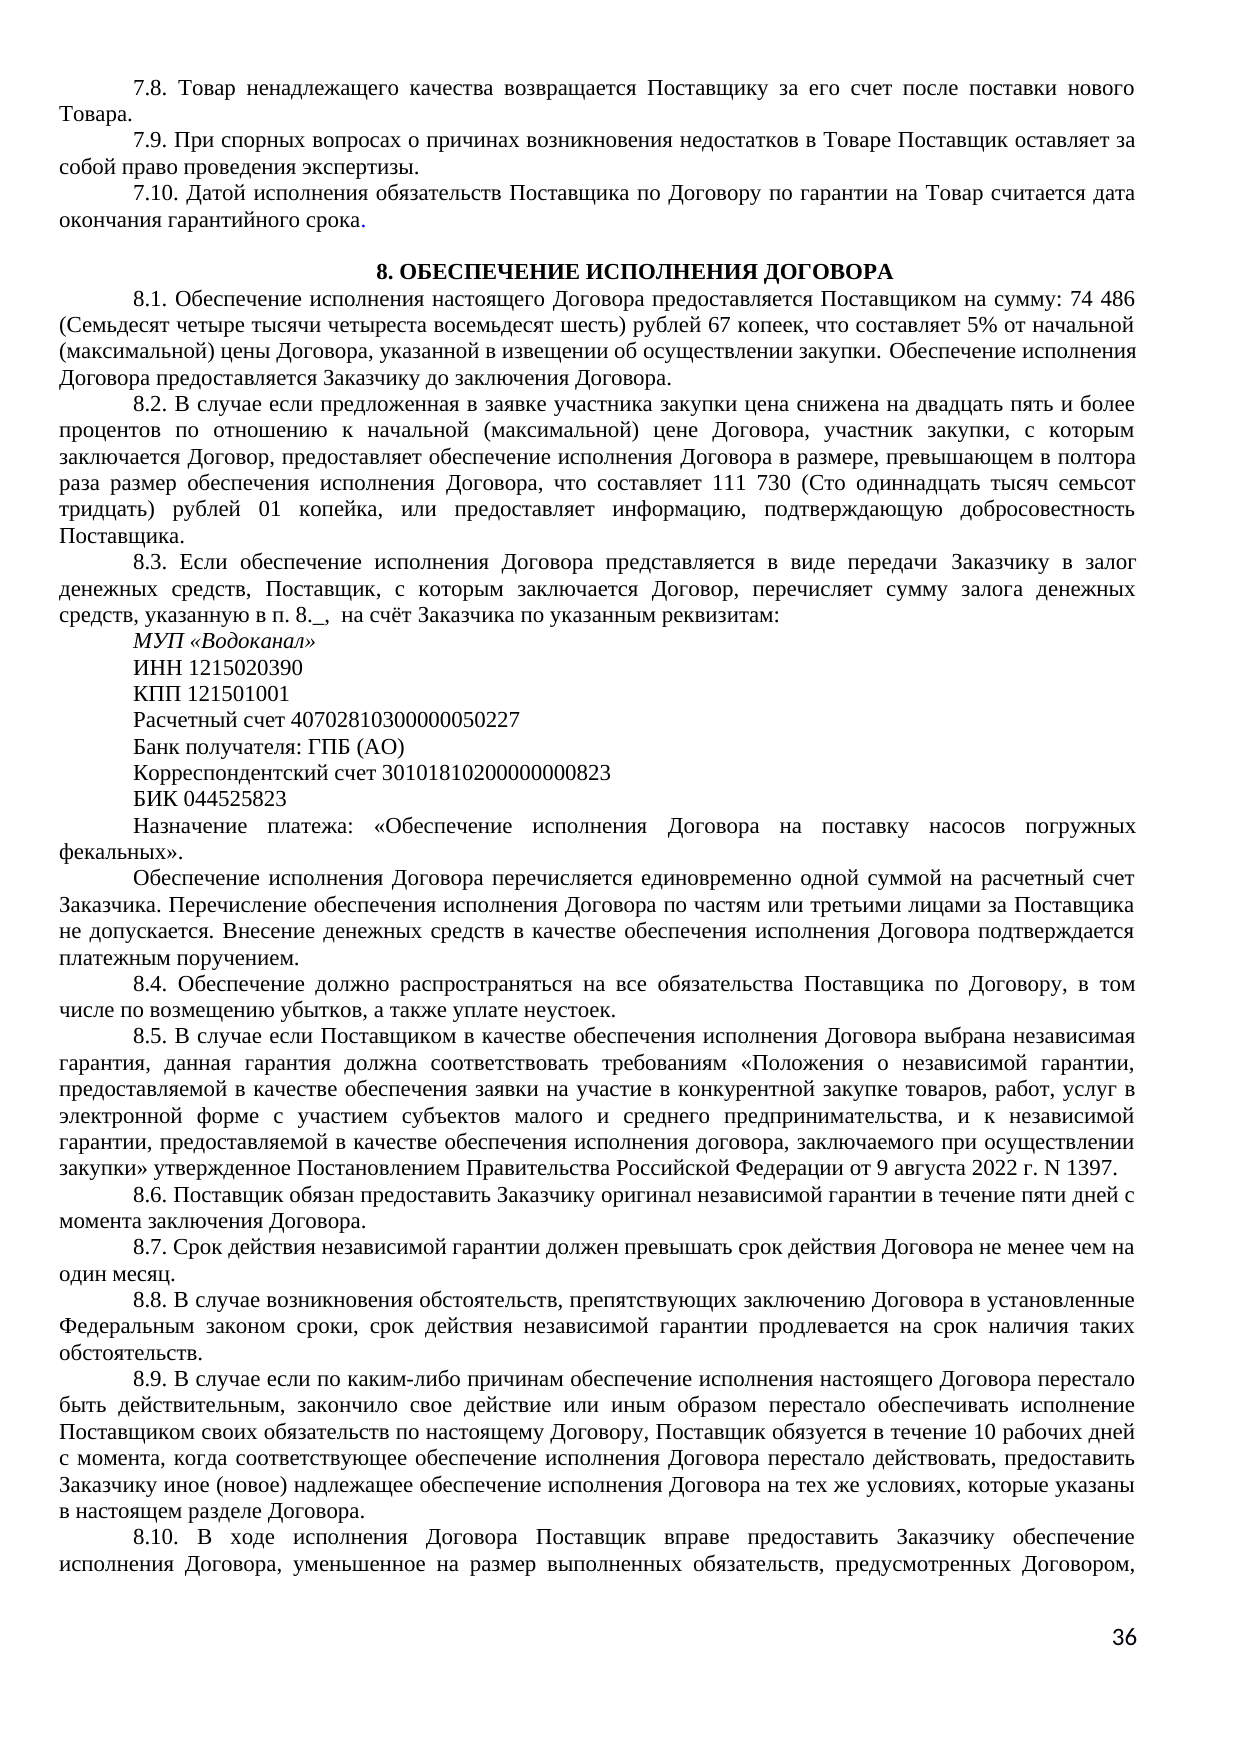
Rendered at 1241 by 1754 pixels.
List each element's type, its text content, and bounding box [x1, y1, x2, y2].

text МУП «Водоканал» [59, 627, 1137, 654]
text 8.6. Поставщик обязан предоставить Заказчику оригинал независимой гарантии в течение пяти дней с момента заключения Договора. [59, 1181, 1137, 1233]
text 8.5. В случае если Поставщиком в качестве обеспечения исполнения Договора выбрана независимая гарантия, данная гарантия должна соответствовать требованиям «Положения о независимой гарантии, предоставляемой в качестве обеспечения заявки на участие в конкурентной закупке товаров, работ, услуг в электронной форме с участием субъектов малого и среднего предпринимательства, и к независимой гарантии, предоставляемой в качестве обеспечения исполнения договора, заключаемого при осуществлении закупки» утвержденное Постановлением Правительства Российской Федерации от 9 августа 2022 г. N 1397. [59, 1023, 1137, 1181]
text Назначение платежа: «Обеспечение исполнения Договора на поставку насосов погружных фекальных». [59, 812, 1137, 864]
text КПП 121501001 [59, 680, 1137, 706]
text 8.8. В случае возникновения обстоятельств, препятствующих заключению Договора в установленные Федеральным законом сроки, срок действия независимой гарантии продлевается на срок наличия таких обстоятельств. [59, 1286, 1137, 1365]
text Банк получателя: ГПБ (АО) [59, 733, 1137, 759]
text 7.8. Товар ненадлежащего качества возвращается Поставщику за его счет после поставки нового Товара. [59, 74, 1137, 127]
text 8.9. В случае если по каким-либо причинам обеспечение исполнения настоящего Договора перестало быть действительным, закончило свое действие или иным образом перестало обеспечивать исполнение Поставщиком своих обязательств по настоящему Договору, Поставщик обязуется в течение 10 рабочих дней с момента, когда соответствующее обеспечение исполнения Договора перестало действовать, предоставить Заказчику иное (новое) надлежащее обеспечение исполнения Договора на тех же условиях, которые указаны в настоящем разделе Договора. [59, 1365, 1137, 1523]
text 8.3. Если обеспечение исполнения Договора представляется в виде передачи Заказчику в залог денежных средств, Поставщик, с которым заключается Договор, перечисляет сумму залога денежных средств, указанную в п. 8._, на счёт Заказчика по указанным реквизитам: [59, 548, 1137, 627]
text 7.10. Датой исполнения обязательств Поставщика по Договору по гарантии на Товар считается дата окончания гарантийного срока. [59, 179, 1137, 232]
text 8.4. Обеспечение должно распространяться на все обязательства Поставщика по Договору, в том числе по возмещению убытков, а также уплате неустоек. [59, 970, 1137, 1023]
text 8.2. В случае если предложенная в заявке участника закупки цена снижена на двадцать пять и более процентов по отношению к начальной (максимальной) цене Договора, участник закупки, с которым заключается Договор, предоставляет обеспечение исполнения Договора в размере, превышающем в полтора раза размер обеспечения исполнения Договора, что составляет 111 730 (Сто одиннадцать тысяч семьсот тридцать) рублей 01 копейка, или предоставляет информацию, подтверждающую добросовестность Поставщика. [59, 390, 1137, 548]
text 7.9. При спорных вопросах о причинах возникновения недостатков в Товаре Поставщик оставляет за собой право проведения экспертизы. [59, 127, 1137, 179]
text Корреспондентский счет 30101810200000000823 [59, 759, 1137, 785]
text Расчетный счет 40702810300000050227 [59, 706, 1137, 733]
text 8. ОБЕСПЕЧЕНИЕ ИСПОЛНЕНИЯ ДОГОВОРА [59, 258, 1137, 285]
text ИНН 1215020390 [59, 654, 1137, 680]
text 8.1. Обеспечение исполнения настоящего Договора предоставляется Поставщиком на сумму: 74 486 (Семьдесят четыре тысячи четыреста восемьдесят шесть) рублей 67 копеек, что составляет 5% от начальной (максимальной) цены Договора, указанной в извещении об осуществлении закупки. Обеспечение исполнения Договора предоставляется Заказчику до заключения Договора. [59, 285, 1137, 390]
text 8.7. Срок действия независимой гарантии должен превышать срок действия Договора не менее чем на один месяц. [59, 1233, 1137, 1286]
text Обеспечение исполнения Договора перечисляется единовременно одной суммой на расчетный счет Заказчика. Перечисление обеспечения исполнения Договора по частям или третьими лицами за Поставщика не допускается. Внесение денежных средств в качестве обеспечения исполнения Договора подтверждается платежным поручением. [59, 864, 1137, 970]
text БИК 044525823 [59, 785, 1137, 812]
